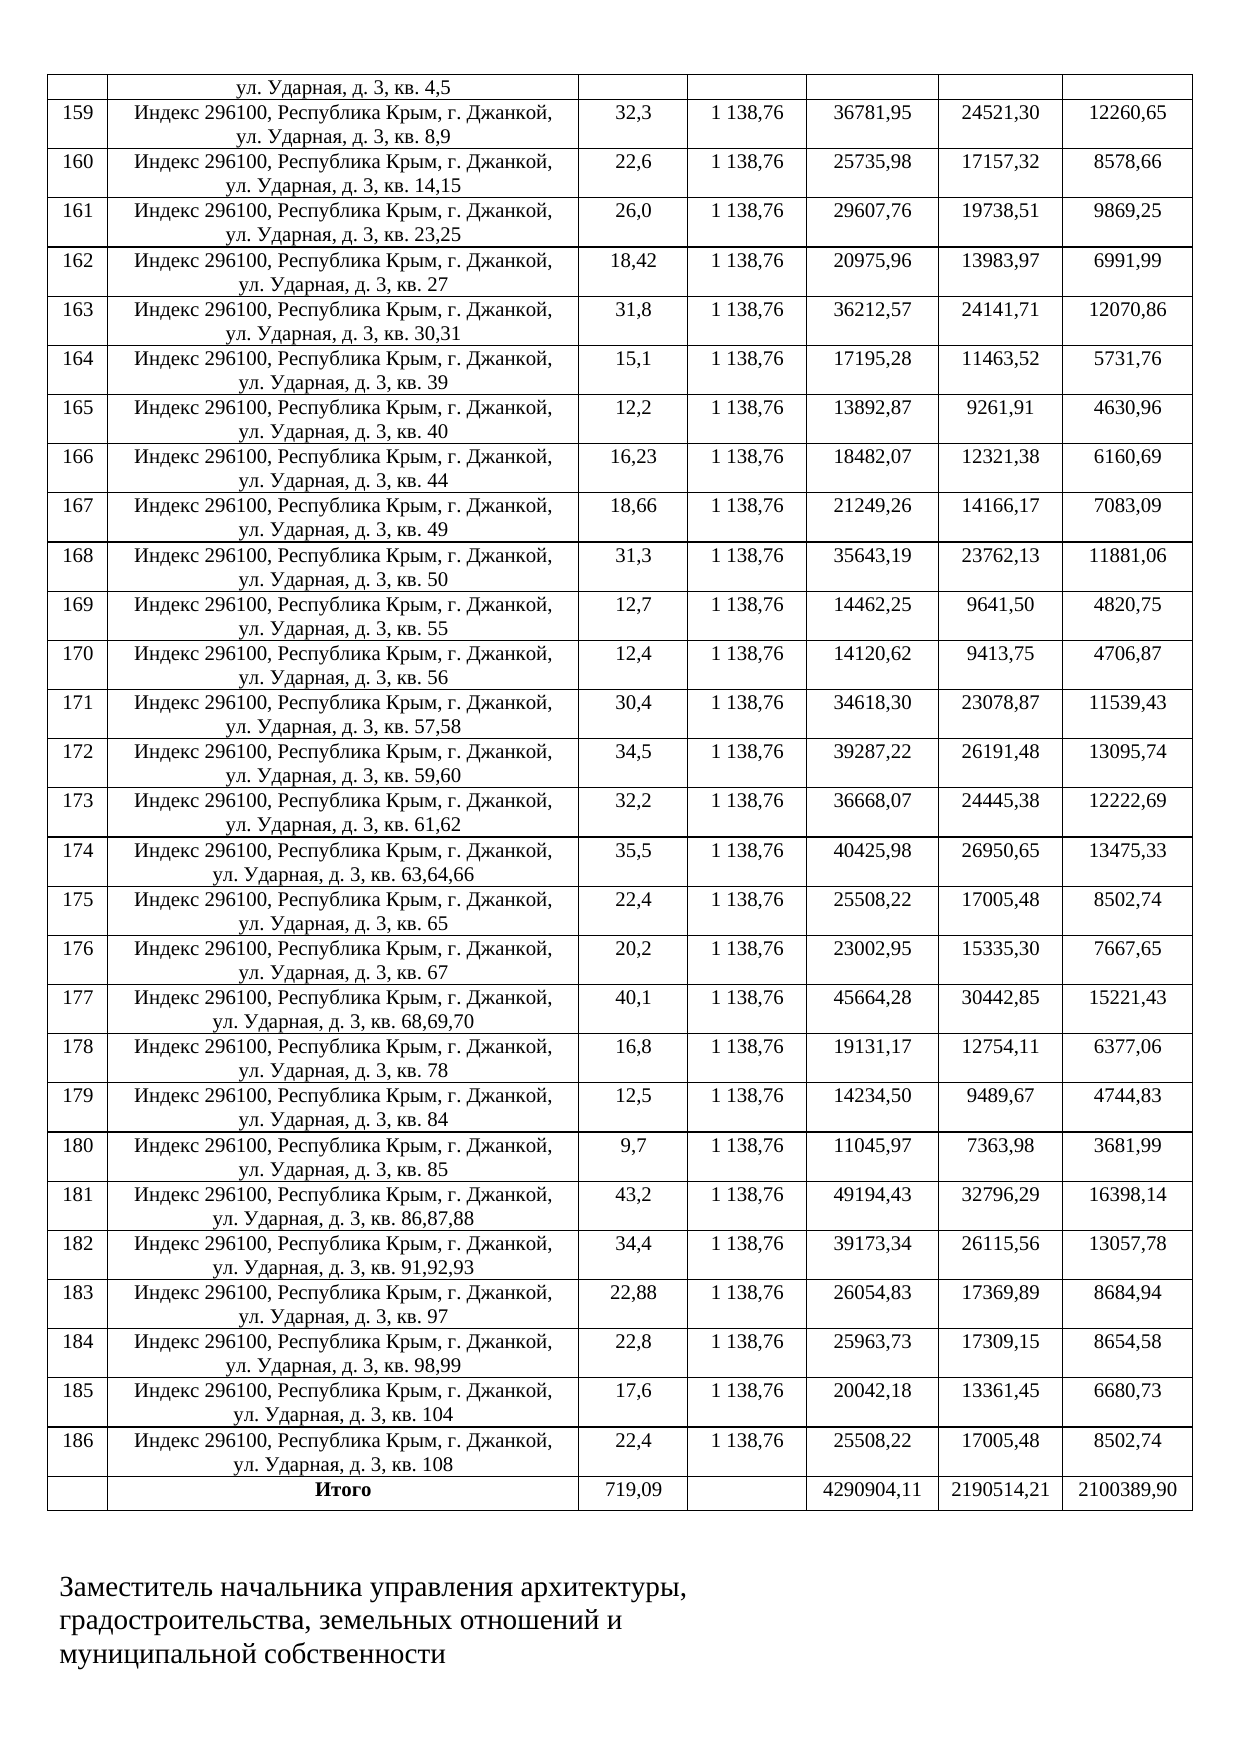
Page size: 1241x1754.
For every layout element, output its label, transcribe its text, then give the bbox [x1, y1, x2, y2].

table_cell 4290904,11 [807, 1477, 938, 1510]
table_cell 25508,22 [807, 887, 938, 935]
table_cell 12,5 [579, 1083, 687, 1131]
table_cell 17309,15 [939, 1329, 1062, 1377]
table_cell 17005,48 [939, 887, 1062, 935]
table_cell 1 138,76 [688, 1231, 806, 1279]
table_cell 1 138,76 [688, 493, 806, 541]
table_cell Индекс 296100, Республика Крым, г. Джанкой, ул. Ударная, д. 3, кв. 104 [108, 1378, 578, 1426]
table_cell 1 138,76 [688, 346, 806, 394]
table_cell 163 [48, 297, 107, 345]
text градостроительства, земельных отношений и [59, 1602, 1181, 1636]
table_cell 32796,29 [939, 1182, 1062, 1230]
table_cell 8654,58 [1063, 1329, 1192, 1377]
table_cell 161 [48, 198, 107, 246]
table_cell 12222,69 [1063, 788, 1192, 836]
table_cell 24445,38 [939, 788, 1062, 836]
table_cell 11045,97 [807, 1133, 938, 1181]
table_cell 36781,95 [807, 100, 938, 148]
table_cell 26,0 [579, 198, 687, 246]
table_cell 167 [48, 493, 107, 541]
table_cell 5731,76 [1063, 346, 1192, 394]
table_cell Индекс 296100, Республика Крым, г. Джанкой, ул. Ударная, д. 3, кв. 97 [108, 1280, 578, 1328]
table_cell 2100389,90 [1063, 1477, 1192, 1510]
table_cell 172 [48, 739, 107, 787]
table_cell 20975,96 [807, 248, 938, 296]
table_cell 6160,69 [1063, 444, 1192, 492]
table_cell 39173,34 [807, 1231, 938, 1279]
table_cell 6377,06 [1063, 1034, 1192, 1082]
table_cell 171 [48, 690, 107, 738]
table_cell 40425,98 [807, 838, 938, 886]
table_cell 1 138,76 [688, 149, 806, 197]
table_cell 1 138,76 [688, 1182, 806, 1230]
table_cell Индекс 296100, Республика Крым, г. Джанкой, ул. Ударная, д. 3, кв. 30,31 [108, 297, 578, 345]
table_cell 32,3 [579, 100, 687, 148]
table_cell 21249,26 [807, 493, 938, 541]
table_cell 173 [48, 788, 107, 836]
table_cell 11463,52 [939, 346, 1062, 394]
table_cell 9,7 [579, 1133, 687, 1181]
table_cell Индекс 296100, Республика Крым, г. Джанкой, ул. Ударная, д. 3, кв. 63,64,66 [108, 838, 578, 886]
table_cell 1 138,76 [688, 198, 806, 246]
table_cell 185 [48, 1378, 107, 1426]
table_cell Индекс 296100, Республика Крым, г. Джанкой, ул. Ударная, д. 3, кв. 40 [108, 395, 578, 443]
table_cell 169 [48, 592, 107, 640]
table_cell 20,2 [579, 936, 687, 984]
table_cell 1 138,76 [688, 1329, 806, 1377]
table_cell Индекс 296100, Республика Крым, г. Джанкой, ул. Ударная, д. 3, кв. 84 [108, 1083, 578, 1131]
table_cell Индекс 296100, Республика Крым, г. Джанкой, ул. Ударная, д. 3, кв. 67 [108, 936, 578, 984]
table_cell Индекс 296100, Республика Крым, г. Джанкой, ул. Ударная, д. 3, кв. 86,87,88 [108, 1182, 578, 1230]
table_cell 174 [48, 838, 107, 886]
table_cell 179 [48, 1083, 107, 1131]
table_cell 7667,65 [1063, 936, 1192, 984]
table_cell Индекс 296100, Республика Крым, г. Джанкой, ул. Ударная, д. 3, кв. 49 [108, 493, 578, 541]
table_cell 1 138,76 [688, 395, 806, 443]
table_cell 14166,17 [939, 493, 1062, 541]
table_cell 158 [48, 75, 107, 99]
table_cell 12,4 [579, 641, 687, 689]
table_cell 15,1 [579, 346, 687, 394]
table_cell Индекс 296100, Республика Крым, г. Джанкой, ул. Ударная, д. 3, кв. 59,60 [108, 739, 578, 787]
table_cell 159 [48, 100, 107, 148]
table_cell 26191,48 [939, 739, 1062, 787]
table_cell 1 138,76 [688, 887, 806, 935]
table_cell 8578,66 [1063, 149, 1192, 197]
table_cell 16,8 [579, 1034, 687, 1082]
table_cell Индекс 296100, Республика Крым, г. Джанкой, ул. Ударная, д. 3, кв. 57,58 [108, 690, 578, 738]
table_cell 49194,43 [807, 1182, 938, 1230]
table_cell 12,7 [579, 592, 687, 640]
table_cell 1 138,76 [688, 788, 806, 836]
table_cell 43,2 [579, 1182, 687, 1230]
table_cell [108, 75, 578, 99]
table_cell Индекс 296100, Республика Крым, г. Джанкой, ул. Ударная, д. 3, кв. 8,9 [108, 100, 578, 148]
table_cell 12321,38 [939, 444, 1062, 492]
table_cell 29607,76 [807, 198, 938, 246]
table_cell 6680,73 [1063, 1378, 1192, 1426]
table_cell 24824,97 [807, 75, 938, 99]
table_cell 178 [48, 1034, 107, 1082]
table_cell 34618,30 [807, 690, 938, 738]
table_cell 15335,30 [939, 936, 1062, 984]
table_cell Индекс 296100, Республика Крым, г. Джанкой, ул. Ударная, д. 3, кв. 91,92,93 [108, 1231, 578, 1279]
table_cell 22,4 [579, 1428, 687, 1476]
table_cell 1 138,76 [688, 690, 806, 738]
table_cell 13057,78 [1063, 1231, 1192, 1279]
table_cell 1 138,76 [688, 1280, 806, 1328]
table_cell 186 [48, 1428, 107, 1476]
table_cell 1 138,76 [688, 1034, 806, 1082]
table_cell 17005,48 [939, 1428, 1062, 1476]
table_cell 22,4 [579, 887, 687, 935]
table_cell [688, 1477, 806, 1510]
table_cell 22,8 [579, 1329, 687, 1377]
table_cell 34,4 [579, 1231, 687, 1279]
table_cell Индекс 296100, Республика Крым, г. Джанкой, ул. Ударная, д. 3, кв. 23,25 [108, 198, 578, 246]
table_cell Индекс 296100, Республика Крым, г. Джанкой, ул. Ударная, д. 3, кв. 78 [108, 1034, 578, 1082]
table_cell 4630,96 [1063, 395, 1192, 443]
table_cell 24521,30 [939, 100, 1062, 148]
table_cell 1 138,76 [688, 641, 806, 689]
table_cell 1 138,76 [688, 1378, 806, 1426]
table_cell 12754,11 [939, 1034, 1062, 1082]
table_cell 25735,98 [807, 149, 938, 197]
table_cell 11881,06 [1063, 543, 1192, 591]
table_cell Индекс 296100, Республика Крым, г. Джанкой, ул. Ударная, д. 3, кв. 14,15 [108, 149, 578, 197]
table_cell 20042,18 [807, 1378, 938, 1426]
table_cell 26950,65 [939, 838, 1062, 886]
text Заместитель начальника управления архитектуры, [59, 1569, 1181, 1602]
table_cell 1 138,76 [688, 1083, 806, 1131]
table_cell 13095,74 [1063, 739, 1192, 787]
table_cell Индекс 296100, Республика Крым, г. Джанкой, ул. Ударная, д. 3, кв. 108 [108, 1428, 578, 1476]
table_cell Индекс 296100, Республика Крым, г. Джанкой, ул. Ударная, д. 3, кв. 44 [108, 444, 578, 492]
table_cell 31,3 [579, 543, 687, 591]
table_cell Индекс 296100, Республика Крым, г. Джанкой, ул. Ударная, д. 3, кв. 85 [108, 1133, 578, 1181]
table_cell 15221,43 [1063, 985, 1192, 1033]
table_cell 164 [48, 346, 107, 394]
table_cell 1 138,76 [688, 543, 806, 591]
table_cell Индекс 296100, Республика Крым, г. Джанкой, ул. Ударная, д. 3, кв. 50 [108, 543, 578, 591]
table_cell 13361,45 [939, 1378, 1062, 1426]
table_cell 23762,13 [939, 543, 1062, 591]
table_cell Индекс 296100, Республика Крым, г. Джанкой, ул. Ударная, д. 3, кв. 65 [108, 887, 578, 935]
table_cell 9489,67 [939, 1083, 1062, 1131]
table_cell 181 [48, 1182, 107, 1230]
table_cell Индекс 296100, Республика Крым, г. Джанкой, ул. Ударная, д. 3, кв. 55 [108, 592, 578, 640]
table_cell 1 138,76 [688, 936, 806, 984]
table_cell 24141,71 [939, 297, 1062, 345]
table_cell 14234,50 [807, 1083, 938, 1131]
table_cell 22,6 [579, 149, 687, 197]
table_cell 36212,57 [807, 297, 938, 345]
table_cell 8502,74 [1063, 1428, 1192, 1476]
table_cell 7363,98 [939, 1133, 1062, 1181]
table_cell Индекс 296100, Республика Крым, г. Джанкой, ул. Ударная, д. 3, кв. 27 [108, 248, 578, 296]
table_cell 177 [48, 985, 107, 1033]
table_cell 166 [48, 444, 107, 492]
table_cell 1 138,76 [688, 75, 806, 99]
table_cell 165 [48, 395, 107, 443]
table_cell 17157,32 [939, 149, 1062, 197]
table_cell 1 138,76 [688, 1428, 806, 1476]
table_cell [48, 1477, 107, 1510]
table_cell 4744,83 [1063, 1083, 1192, 1131]
table_cell 175 [48, 887, 107, 935]
table_cell 12070,86 [1063, 297, 1192, 345]
table_cell 168 [48, 543, 107, 591]
table_cell 160 [48, 149, 107, 197]
table_cell 11539,43 [1063, 690, 1192, 738]
text муниципальной собственности [59, 1636, 1181, 1669]
table_cell 19738,51 [939, 198, 1062, 246]
table_cell 182 [48, 1231, 107, 1279]
table_cell 170 [48, 641, 107, 689]
table_cell 30442,85 [939, 985, 1062, 1033]
table_cell 1 138,76 [688, 739, 806, 787]
table_cell 17369,89 [939, 1280, 1062, 1328]
table_cell 16,23 [579, 444, 687, 492]
table_cell 9641,50 [939, 592, 1062, 640]
table_cell 180 [48, 1133, 107, 1181]
table_cell 25963,73 [807, 1329, 938, 1377]
table_cell 1 138,76 [688, 100, 806, 148]
table_cell 19131,17 [807, 1034, 938, 1082]
table_cell 32,2 [579, 788, 687, 836]
table_cell 18,66 [579, 493, 687, 541]
table_cell 22,88 [579, 1280, 687, 1328]
table_cell 23078,87 [939, 690, 1062, 738]
table_cell Индекс 296100, Республика Крым, г. Джанкой, ул. Ударная, д. 3, кв. 61,62 [108, 788, 578, 836]
table_cell 162 [48, 248, 107, 296]
table_cell 9413,75 [939, 641, 1062, 689]
table_cell 23002,95 [807, 936, 938, 984]
table_cell 25508,22 [807, 1428, 938, 1476]
table_cell 17,6 [579, 1378, 687, 1426]
table_cell 18,42 [579, 248, 687, 296]
table_cell 9869,25 [1063, 198, 1192, 246]
table_cell 1 138,76 [688, 1133, 806, 1181]
table_cell 26115,56 [939, 1231, 1062, 1279]
table_cell 17195,28 [807, 346, 938, 394]
table_cell 13475,33 [1063, 838, 1192, 886]
table_cell 6991,99 [1063, 248, 1192, 296]
table_cell 183 [48, 1280, 107, 1328]
table_cell 31,8 [579, 297, 687, 345]
table_cell 12,2 [579, 395, 687, 443]
table_cell 7083,09 [1063, 493, 1192, 541]
table_cell 2190514,21 [939, 1477, 1062, 1510]
table_cell 1 138,76 [688, 444, 806, 492]
table_cell 39287,22 [807, 739, 938, 787]
table_cell 1 138,76 [688, 838, 806, 886]
table_cell 13983,97 [939, 248, 1062, 296]
table_cell 30,4 [579, 690, 687, 738]
table_cell 16549,98 [939, 75, 1062, 99]
table_cell 8274,99 [1063, 75, 1192, 99]
table_cell 1 138,76 [688, 248, 806, 296]
table_cell 16398,14 [1063, 1182, 1192, 1230]
table_cell 4706,87 [1063, 641, 1192, 689]
table_cell Итого [108, 1477, 578, 1510]
table_cell 1 138,76 [688, 297, 806, 345]
table_cell 26054,83 [807, 1280, 938, 1328]
table_cell 35643,19 [807, 543, 938, 591]
table_cell 8502,74 [1063, 887, 1192, 935]
table_cell 18482,07 [807, 444, 938, 492]
table_cell 3681,99 [1063, 1133, 1192, 1181]
table_cell 13892,87 [807, 395, 938, 443]
table_cell 35,5 [579, 838, 687, 886]
table_cell Индекс 296100, Республика Крым, г. Джанкой, ул. Ударная, д. 3, кв. 98,99 [108, 1329, 578, 1377]
table_cell 176 [48, 936, 107, 984]
table_cell 40,1 [579, 985, 687, 1033]
table_cell 14462,25 [807, 592, 938, 640]
table_cell Индекс 296100, Республика Крым, г. Джанкой, ул. Ударная, д. 3, кв. 39 [108, 346, 578, 394]
table_cell 12260,65 [1063, 100, 1192, 148]
table_cell Индекс 296100, Республика Крым, г. Джанкой, ул. Ударная, д. 3, кв. 68,69,70 [108, 985, 578, 1033]
table_cell 184 [48, 1329, 107, 1377]
table_cell Индекс 296100, Республика Крым, г. Джанкой, ул. Ударная, д. 3, кв. 56 [108, 641, 578, 689]
table_cell 45664,28 [807, 985, 938, 1033]
table_cell 34,5 [579, 739, 687, 787]
table_cell 9261,91 [939, 395, 1062, 443]
table_cell 21,8 [579, 75, 687, 99]
table_cell 36668,07 [807, 788, 938, 836]
table_cell 1 138,76 [688, 985, 806, 1033]
table_cell 4820,75 [1063, 592, 1192, 640]
table_cell 14120,62 [807, 641, 938, 689]
table_cell 719,09 [579, 1477, 687, 1510]
table_cell 1 138,76 [688, 592, 806, 640]
table_cell 8684,94 [1063, 1280, 1192, 1328]
